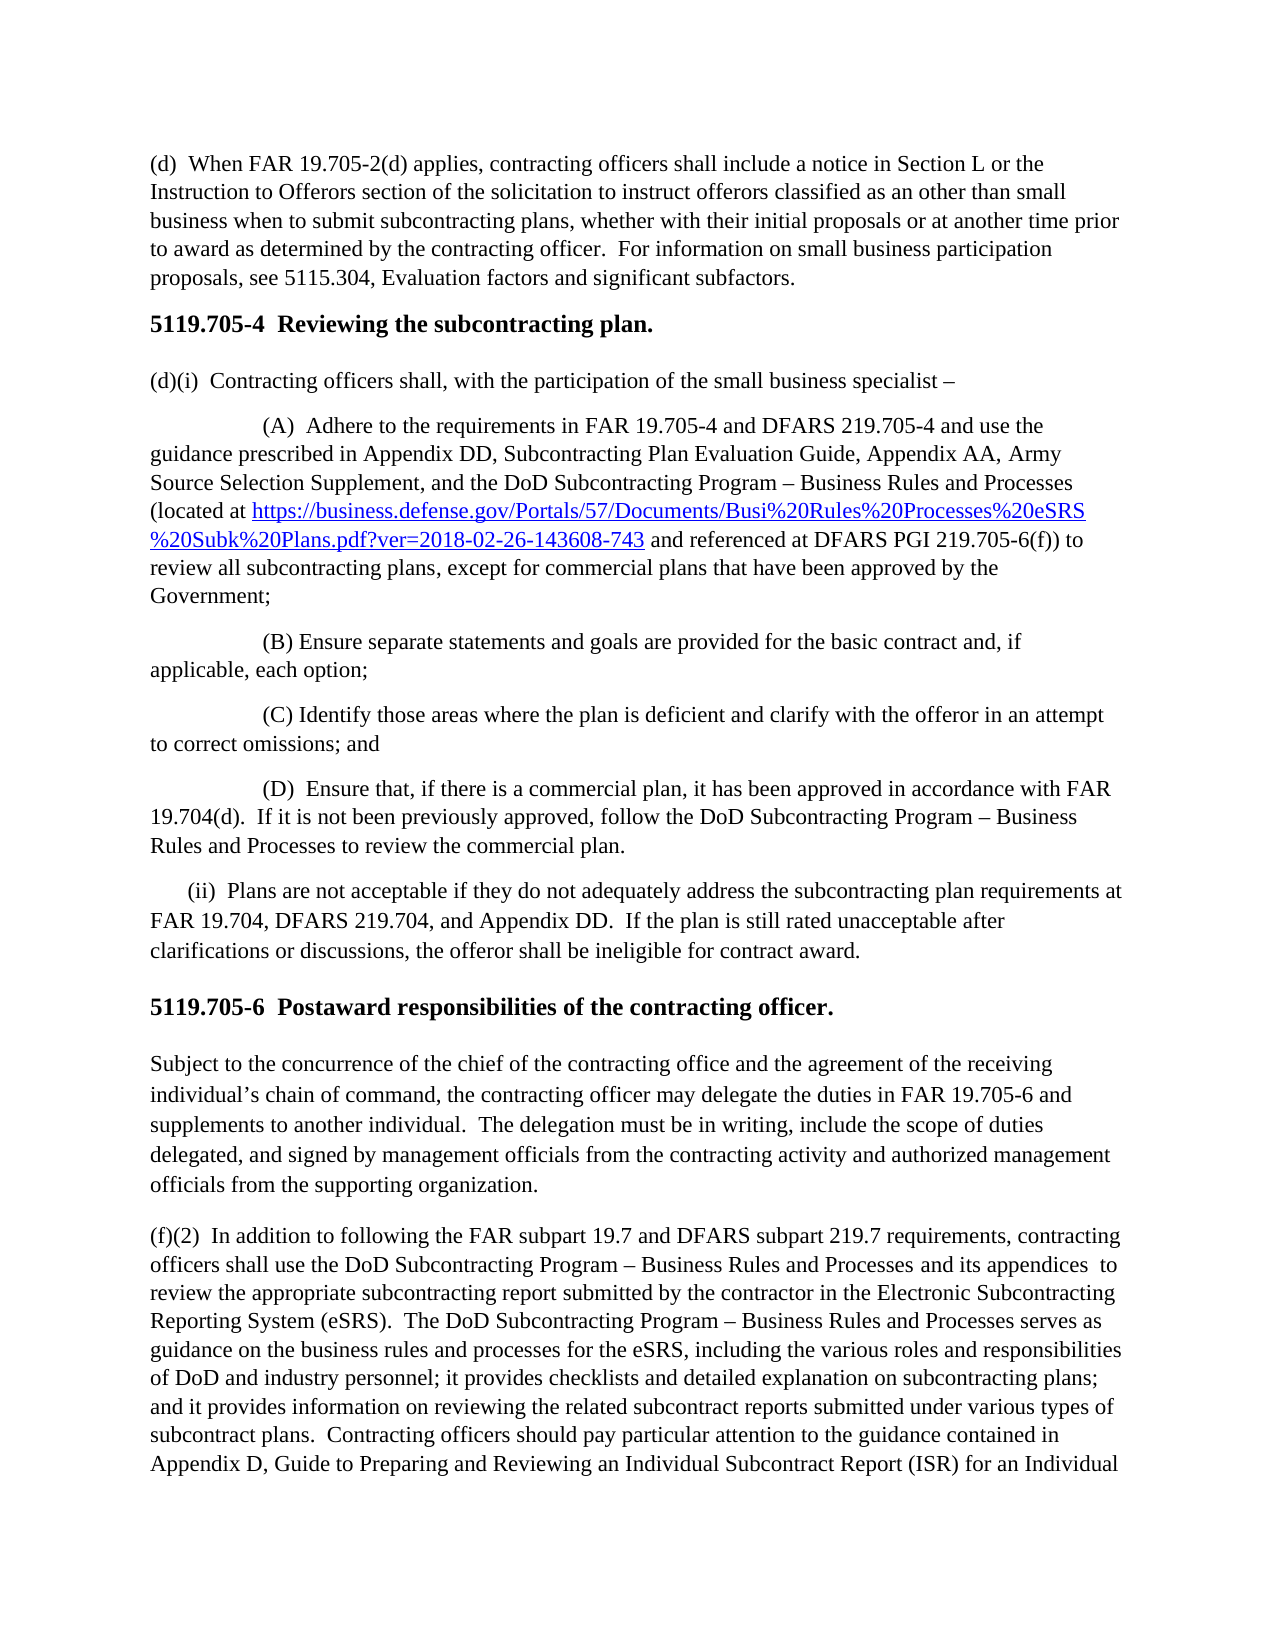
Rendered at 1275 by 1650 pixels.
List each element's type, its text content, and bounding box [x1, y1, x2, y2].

list (B) Ensure separate statements and goals are provided for the basic contract and, if applicable, each option; [150, 628, 1125, 682]
text Subject to the concurrence of the chief of the contracting office and the agreement of the receiving individual’s chain of command, the contracting officer may delegate the duties in FAR 19.705-6 and supplements to another individual. The delegation must be in writing, include the scope of duties delegated, and signed by management officials from the contracting activity and authorized management officials from the supporting organization. [150, 1050, 1125, 1198]
list (D) Ensure that, if there is a commercial plan, it has been approved in accordance with FAR 19.704(d). If it is not been previously approved, follow the DoD Subcontracting Program – Business Rules and Processes to review the commercial plan. [150, 775, 1125, 858]
subtitle 5119.705-6 Postaward responsibilities of the contracting officer. [150, 992, 1125, 1021]
list (d) When FAR 19.705-2(d) applies, contracting officers shall include a notice in Section L or the Instruction to Offerors section of the solicitation to instruct offerors classified as an other than small business when to submit subcontracting plans, whether with their initial proposals or at another time prior to award as determined by the contracting officer. For information on small business participation proposals, see 5115.304, Evaluation factors and significant subfactors. [150, 150, 1125, 290]
text (ii) Plans are not acceptable if they do not adequately address the subcontracting plan requirements at FAR 19.704, DFARS 219.704, and Appendix DD. If the plan is still rated unacceptable after clarifications or discussions, the offeror shall be ineligible for contract award. [150, 877, 1125, 963]
list (C) Identify those areas where the plan is deficient and clarify with the offeror in an attempt to correct omissions; and [150, 701, 1125, 756]
list (A) Adhere to the requirements in FAR 19.705-4 and DFARS 219.705-4 and use the guidance prescribed in Appendix DD, Subcontracting Plan Evaluation Guide, Appendix AA, Army Source Selection Supplement, and the DoD Subcontracting Program – Business Rules and Processes (located at https://business.defense.gov/Portals/57/Documents/Busi%20Rules%20Processes%20eSRS%20Subk%20Plans.pdf?ver=2018-02-26-143608-743 and referenced at DFARS PGI 219.705-6(f)) to review all subcontracting plans, except for commercial plans that have been approved by the Government; [150, 412, 1125, 609]
list (d)(i) Contracting officers shall, with the participation of the small business specialist – [150, 367, 1125, 393]
subtitle 5119.705-4 Reviewing the subcontracting plan. [150, 309, 1125, 338]
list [150, 1222, 1125, 1476]
